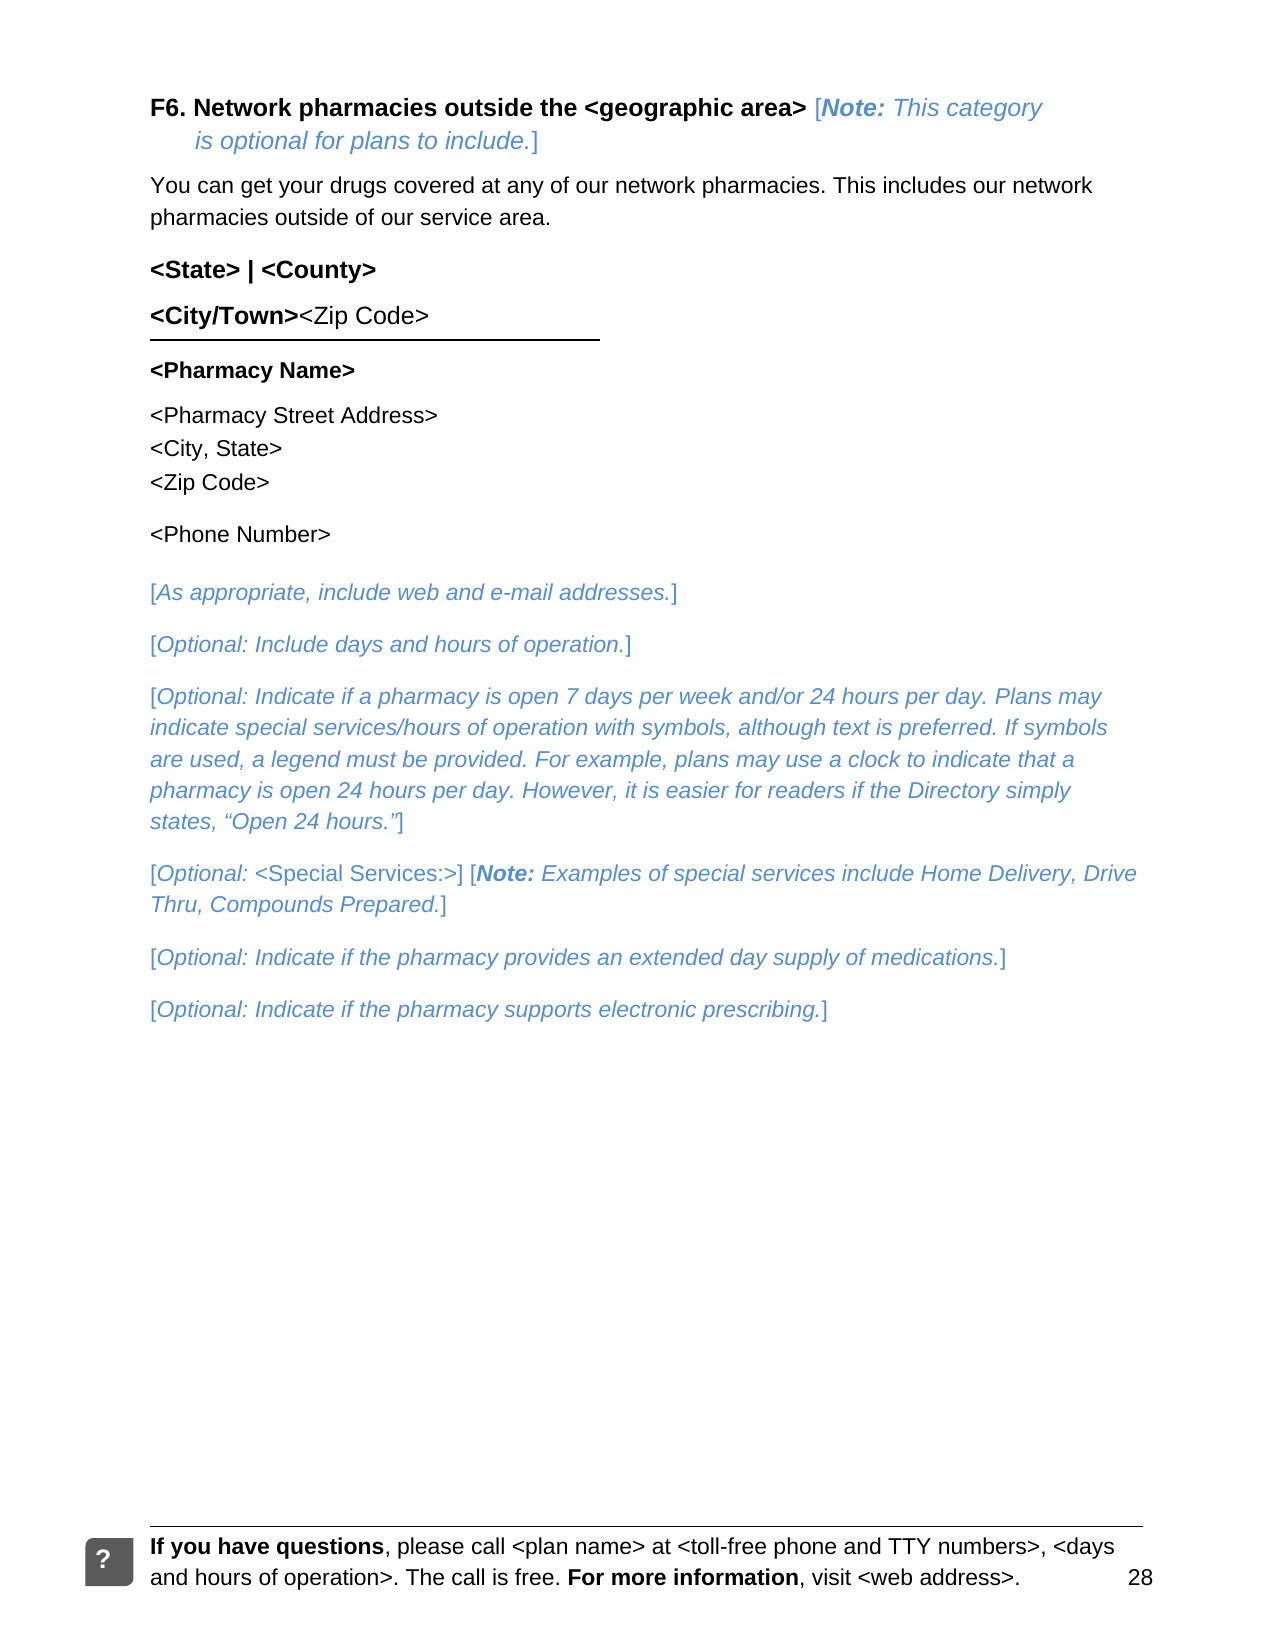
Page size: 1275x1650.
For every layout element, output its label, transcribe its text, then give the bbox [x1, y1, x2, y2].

text [Optional: Indicate if the pharmacy supports electronic prescribing.] [150, 992, 1143, 1023]
text <State> | <County> [150, 252, 1143, 285]
text <City/Town><Zip Code> [150, 298, 600, 339]
text [As appropriate, include web and e-mail addresses.] [150, 575, 1143, 607]
text <Pharmacy Street Address> <City, State> <Zip Code> [150, 397, 1143, 497]
text <Phone Number> [150, 516, 1143, 549]
text [Optional: Indicate if the pharmacy provides an extended day supply of medications.] [150, 940, 1143, 971]
text You can get your drugs covered at any of our network pharmacies. This includes our network pharmacies outside of our service area. [150, 169, 1143, 231]
subtitle F6. Network pharmacies outside the <geographic area> [Note: This category is optional for plans to include.] [150, 89, 1068, 156]
text [Optional: Indicate if a pharmacy is open 7 days per week and/or 24 hours per day. Plans may indicate special services/hours of operation with symbols, although text is preferred. If symbols are used, a legend must be provided. For example, plans may use a clock to indicate that a pharmacy is open 24 hours per day. However, it is easier for readers if the Directory simply states, “Open 24 hours.”] [150, 679, 1143, 836]
text <Pharmacy Name> [150, 353, 1143, 384]
text [Optional: <Special Services:>] [Note: Examples of special services include Home Delivery, Drive Thru, Compounds Prepared.] [150, 857, 1143, 919]
text [Optional: Include days and hours of operation.] [150, 627, 1143, 659]
